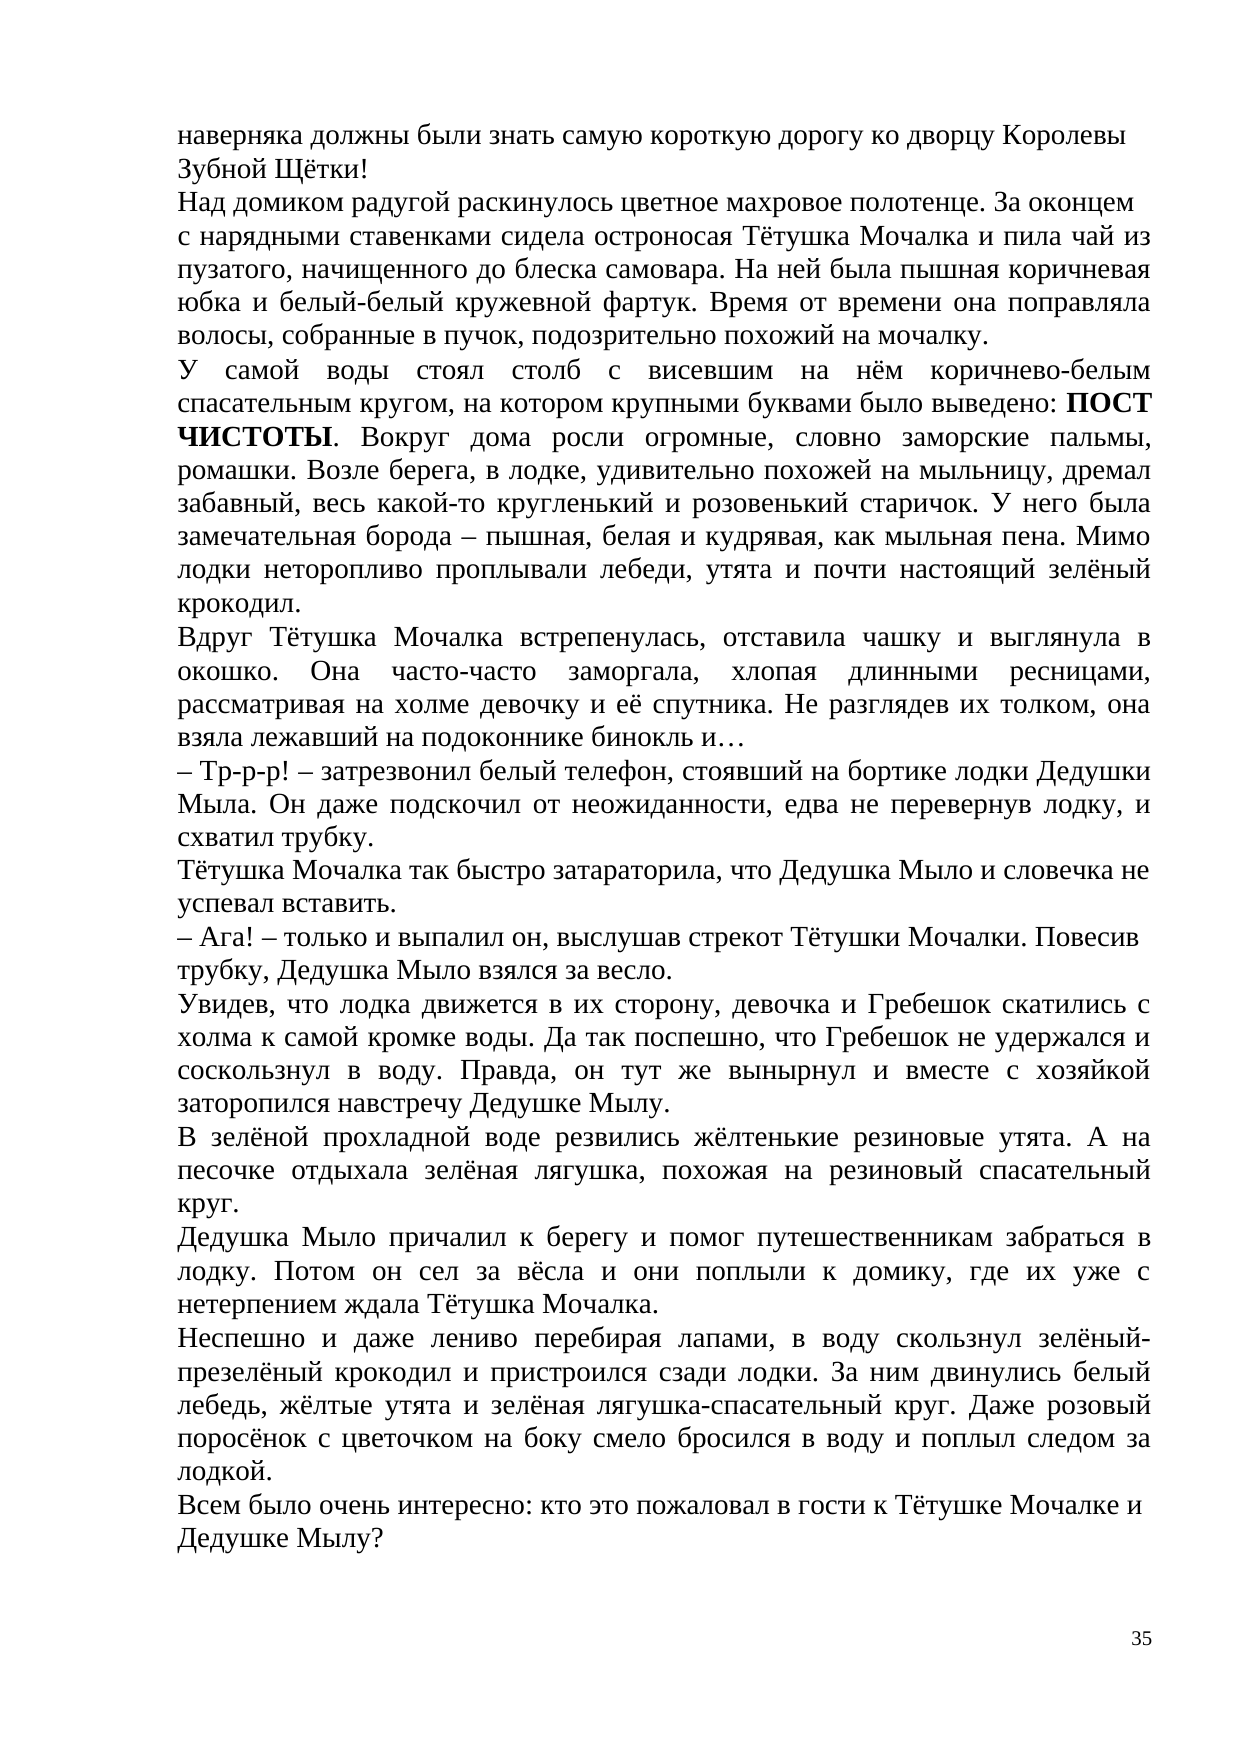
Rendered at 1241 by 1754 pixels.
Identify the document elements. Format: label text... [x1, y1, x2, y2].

text Неспешно и даже лениво перебирая лапами, в воду скользнул зелёный-презелёный крокодил и пристроился сзади лодки. За ним двинулись белый лебедь, жёлтые утята и зелёная лягушка-спасательный круг. Даже розовый поросёнок с цветочком на боку смело бросился в воду и поплыл следом за лодкой. [177, 1321, 1152, 1487]
text – Тр-р-р! – затрезвонил белый телефон, стоявший на бортике лодки Дедушки Мыла. Он даже подскочил от неожиданности, едва не перевернув лодку, и схватил трубку. [177, 754, 1152, 852]
text Увидев, что лодка движется в их сторону, девочка и Гребешок скатились с холма к самой кромке воды. Да так поспешно, что Гребешок не удержался и соскользнул в воду. Правда, он тут же вынырнул и вместе с хозяйкой заторопился навстречу Дедушке Мылу. [177, 987, 1152, 1119]
text У самой воды стоял столб с висевшим на нём коричнево-белым спасательным кругом, на котором крупными буквами было выведено: ПОСТ ЧИСТОТЫ. Вокруг дома росли огромные, словно заморские пальмы, ромашки. Возле берега, в лодке, удивительно похожей на мыльницу, дремал забавный, весь какой-то кругленький и розовенький старичок. У него была замечательная борода – пышная, белая и кудрявая, как мыльная пена. Мимо лодки неторопливо проплывали лебеди, утята и почти настоящий зелёный крокодил. [177, 353, 1152, 618]
text наверняка должны были знать самую короткую дорогу ко дворцу Королевы Зубной Щётки! [177, 118, 1152, 184]
text Вдруг Тётушка Мочалка встрепенулась, отставила чашку и выглянула в окошко. Она часто-часто заморгала, хлопая длинными ресницами, рассматривая на холме девочку и её спутника. Не разглядев их толком, она взяла лежавший на подоконнике бинокль и… [177, 621, 1152, 752]
text Дедушка Мыло причалил к берегу и помог путешественникам забраться в лодку. Потом он сел за вёсла и они поплыли к домику, где их уже с нетерпением ждала Тётушка Мочалка. [177, 1221, 1152, 1319]
text Всем было очень интересно: кто это пожаловал в гости к Тётушке Мочалке и Дедушке Мылу? [177, 1488, 1152, 1553]
text Над домиком радугой раскинулось цветное махровое полотенце. За оконцем [177, 184, 1152, 218]
text – Ага! – только и выпалил он, выслушав стрекот Тётушки Мочалки. Повесив трубку, Дедушка Мыло взялся за весло. [177, 920, 1152, 985]
text В зелёной прохладной воде резвились жёлтенькие резиновые утята. А на песочке отдыхала зелёная лягушка, похожая на резиновый спасательный круг. [177, 1120, 1152, 1219]
list нарядными ставенками сидела остроносая Тётушка Мочалка и пила чай из пузатого, начищенного до блеска самовара. На ней была пышная коричневая юбка и белый-белый кружевной фартук. Время от времени она поправляла волосы, собранные в пучок, подозрительно похожий на мочалку. [177, 219, 1152, 351]
text 35 [1131, 1625, 1152, 1649]
text Тётушка Мочалка так быстро затараторила, что Дедушка Мыло и словечка не успевал вставить. [177, 854, 1152, 919]
